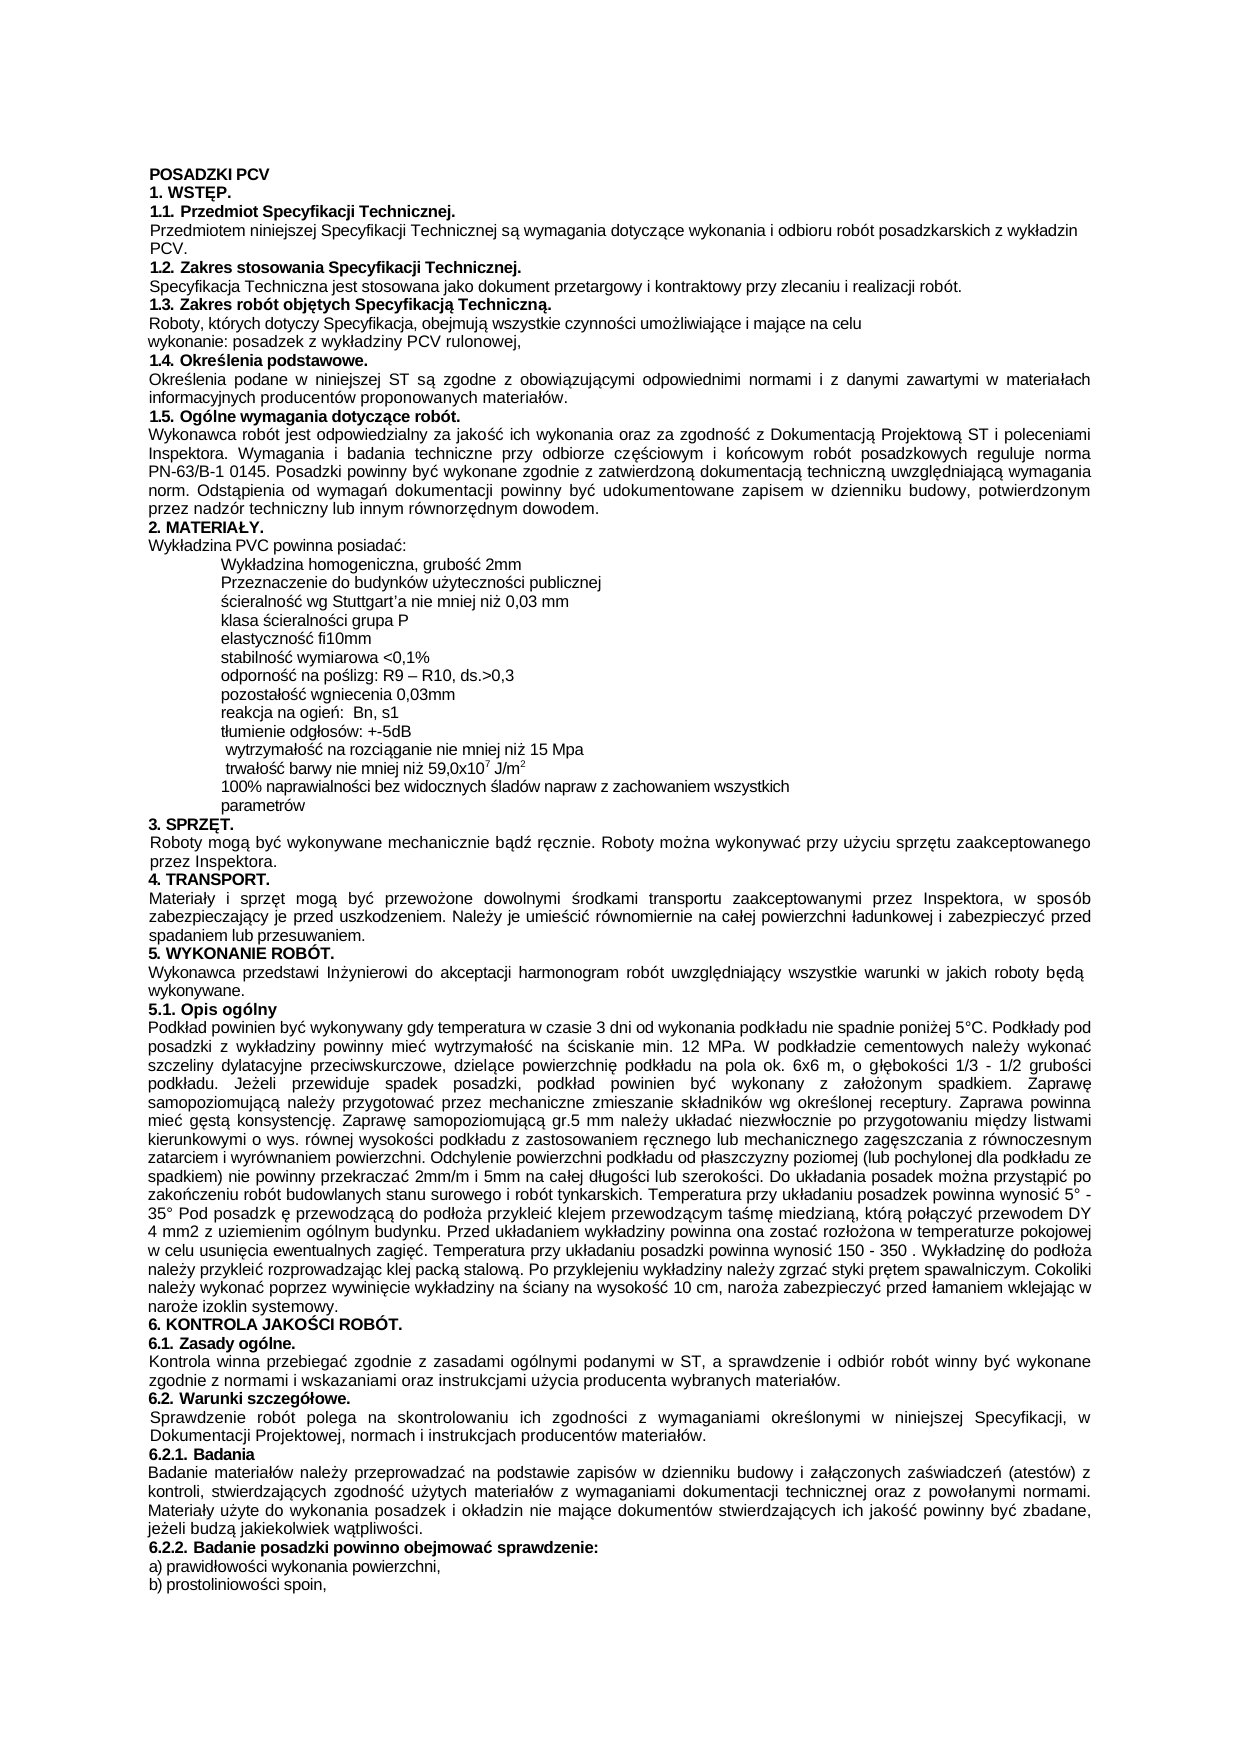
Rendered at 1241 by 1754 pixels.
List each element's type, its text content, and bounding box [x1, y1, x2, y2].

text elastyczność fi10mm [221, 630, 812, 648]
text Określenia podane w niniejszej ST są zgodne z obowiązującymi odpowiednimi normami i z danymi zawartymi w materiałach informacyjnych producentów proponowanych materiałów. [149, 370, 1091, 407]
text Wykonawca robót jest odpowiedzialny za jakość ich wykonania oraz za zgodność z Dokumentacją Projektową ST i poleceniami Inspektora. Wymagania i badania techniczne przy odbiorze częściowym i końcowym robót posadzkowych reguluje norma PN-63/B-1 0145. Posadzki powinny być wykonane zgodnie z zatwierdzoną dokumentacją techniczną uwzględniającą wymagania norm. Odstąpienia od wymagań dokumentacji powinny być udokumentowane zapisem w dzienniku budowy, potwierdzonym przez nadzór techniczny lub innym równorzędnym dowodem. [148, 426, 1091, 518]
text 6. KONTROLA JAKOŚCI ROBÓT. [148, 1316, 1093, 1334]
text 2. MATERIAŁY. [148, 518, 1093, 537]
text 1.2. Zakres stosowania Specyfikacji Technicznej. [149, 258, 1093, 277]
text Badanie materiałów należy przeprowadzać na podstawie zapisów w dzienniku budowy i załączonych zaświadczeń (atestów) z kontroli, stwierdzających zgodność użytych materiałów z wymaganiami dokumentacji technicznej oraz z powołanymi normami. Materiały użyte do wykonania posadzek i okładzin nie mające dokumentów stwierdzających ich jakość powinny być zbadane, jeżeli budzą jakiekolwiek wątpliwości. [148, 1464, 1091, 1538]
list prostoliniowości spoin, [149, 1576, 1093, 1594]
text Sprawdzenie robót polega na skontrolowaniu ich zgodności z wymaganiami określonymi w niniejszej Specyfikacji, w Dokumentacji Projektowej, normach i instrukcjach producentów materiałów. [149, 1408, 1091, 1446]
text 1.3. Zakres robót objętych Specyfikacją Techniczną. [149, 296, 1093, 314]
text Materiały i sprzęt mogą być przewożone dowolnymi środkami transportu zaakceptowanymi przez Inspektora, w sposób zabezpieczający je przed uszkodzeniem. Należy je umieścić równomiernie na całej powierzchni ładunkowej i zabezpieczyć przed spadaniem lub przesuwaniem. [149, 889, 1091, 945]
text Podkład powinien być wykonywany gdy temperatura w czasie 3 dni od wykonania podkładu nie spadnie poniżej 5°C. Podkłady pod posadzki z wykładziny powinny mieć wytrzymałość na ściskanie min. 12 MPa. W podkładzie cementowych należy wykonać szczeliny dylatacyjne przeciwskurczowe, dzielące powierzchnię podkładu na pola ok. 6x6 m, o głębokości 1/3 - 1/2 grubości podkładu. Jeżeli przewiduje spadek posadzki, podkład powinien być wykonany z założonym spadkiem. Zaprawę samopoziomującą należy przygotować przez mechaniczne zmieszanie składników wg określonej receptury. Zaprawa powinna mieć gęstą konsystencję. Zaprawę samopoziomującą gr.5 mm należy układać niezwłocznie po przygotowaniu między listwami kierunkowymi o wys. równej wysokości podkładu z zastosowaniem ręcznego lub mechanicznego zagęszczania z równoczesnym zatarciem i wyrównaniem powierzchni. Odchylenie powierzchni podkładu od płaszczyzny poziomej (lub pochylonej dla podkładu ze spadkiem) nie powinny przekraczać 2mm/m i 5mm na całej długości lub szerokości. Do układania posadek można przystąpić po zakończeniu robót budowlanych stanu surowego i robót tynkarskich. Temperatura przy układaniu posadzek powinna wynosić 5° - 35° Pod posadzk ę przewodzącą do podłoża przykleić klejem przewodzącym taśmę miedzianą, którą połączyć przewodem DY 4 mm2 z uziemienim ogólnym budynku. Przed układaniem wykładziny powinna ona zostać rozłożona w temperaturze pokojowej w celu usunięcia ewentualnych zagięć. Temperatura przy układaniu posadzki powinna wynosić 150 - 350 . Wykładzinę do podłoża należy przykleić rozprowadzając klej packą stalową. Po przyklejeniu wykładziny należy zgrzać styki prętem spawalniczym. Cokoliki należy wykonać poprzez wywinięcie wykładziny na ściany na wysokość 10 cm, naroża zabezpieczyć przed łamaniem wklejając w naroże izoklin systemowy. [148, 1019, 1092, 1316]
text 100% naprawialności bez widocznych śladów napraw z zachowaniem wszystkich parametrów [221, 778, 812, 815]
text 6.2. Warunki szczegółowe. [148, 1390, 1093, 1408]
text 1.5. Ogólne wymagania dotyczące robót. [149, 407, 1093, 426]
text tłumienie odgłosów: +-5dB wytrzymałość na rozciąganie nie mniej niż 15 Mpa trwałość barwy nie mniej niż 59,0x107 J/m2 [221, 722, 812, 778]
text Specyfikacja Techniczna jest stosowana jako dokument przetargowy i kontraktowy przy zlecaniu i realizacji robót. [149, 277, 1093, 296]
text Wykładzina homogeniczna, grubość 2mm [221, 556, 812, 574]
text reakcja na ogień: Bn, s1 [221, 704, 812, 722]
text Wykonawca przedstawi Inżynierowi do akceptacji harmonogram robót uwzględniający wszystkie warunki w jakich roboty będą wykonywane. 5.1. Opis ogólny [148, 963, 1084, 1019]
text Kontrola winna przebiegać zgodnie z zasadami ogólnymi podanymi w ST, a sprawdzenie i odbiór robót winny być wykonane zgodnie z normami i wskazaniami oraz instrukcjami użycia producenta wybranych materiałów. [149, 1353, 1091, 1390]
text Roboty, których dotyczy Specyfikacja, obejmują wszystkie czynności umożliwiające i mające na celu wykonanie: posadzek z wykładziny PCV rulonowej, [148, 314, 913, 352]
text 6.1. Zasady ogólne. [148, 1334, 1093, 1353]
text Roboty mogą być wykonywane mechanicznie bądź ręcznie. Roboty można wykonywać przy użyciu sprzętu zaakceptowanego przez Inspektora. [149, 834, 1091, 871]
text 3. SPRZĘT. [148, 815, 1093, 834]
text Przedmiotem niniejszej Specyfikacji Technicznej są wymagania dotyczące wykonania i odbioru robót posadzkarskich z wykładzin PCV. [149, 221, 1093, 258]
text odporność na poślizg: R9 – R10, ds.>0,3 [221, 667, 812, 685]
text 1.1. Przedmiot Specyfikacji Technicznej. [149, 203, 1093, 221]
list prawidłowości wykonania powierzchni, [149, 1557, 1093, 1576]
text 6.2.1. Badania [149, 1446, 1093, 1464]
text stabilność wymiarowa <0,1% [221, 648, 812, 667]
text ścieralność wg Stuttgart’a nie mniej niż 0,03 mm [221, 593, 812, 611]
text POSADZKI PCV 1. WSTĘP. [149, 166, 301, 203]
text Wykładzina PVC powinna posiadać: [148, 537, 1093, 556]
text 1.4. Określenia podstawowe. [149, 352, 1093, 370]
text klasa ścieralności grupa P [221, 611, 812, 630]
text 6.2.2. Badanie posadzki powinno obejmować sprawdzenie: [149, 1538, 1093, 1557]
text pozostałość wgniecenia 0,03mm [221, 685, 812, 704]
text 4. TRANSPORT. [148, 871, 1093, 889]
text Przeznaczenie do budynków użyteczności publicznej [221, 574, 812, 593]
text 5. WYKONANIE ROBÓT. [148, 945, 1093, 963]
